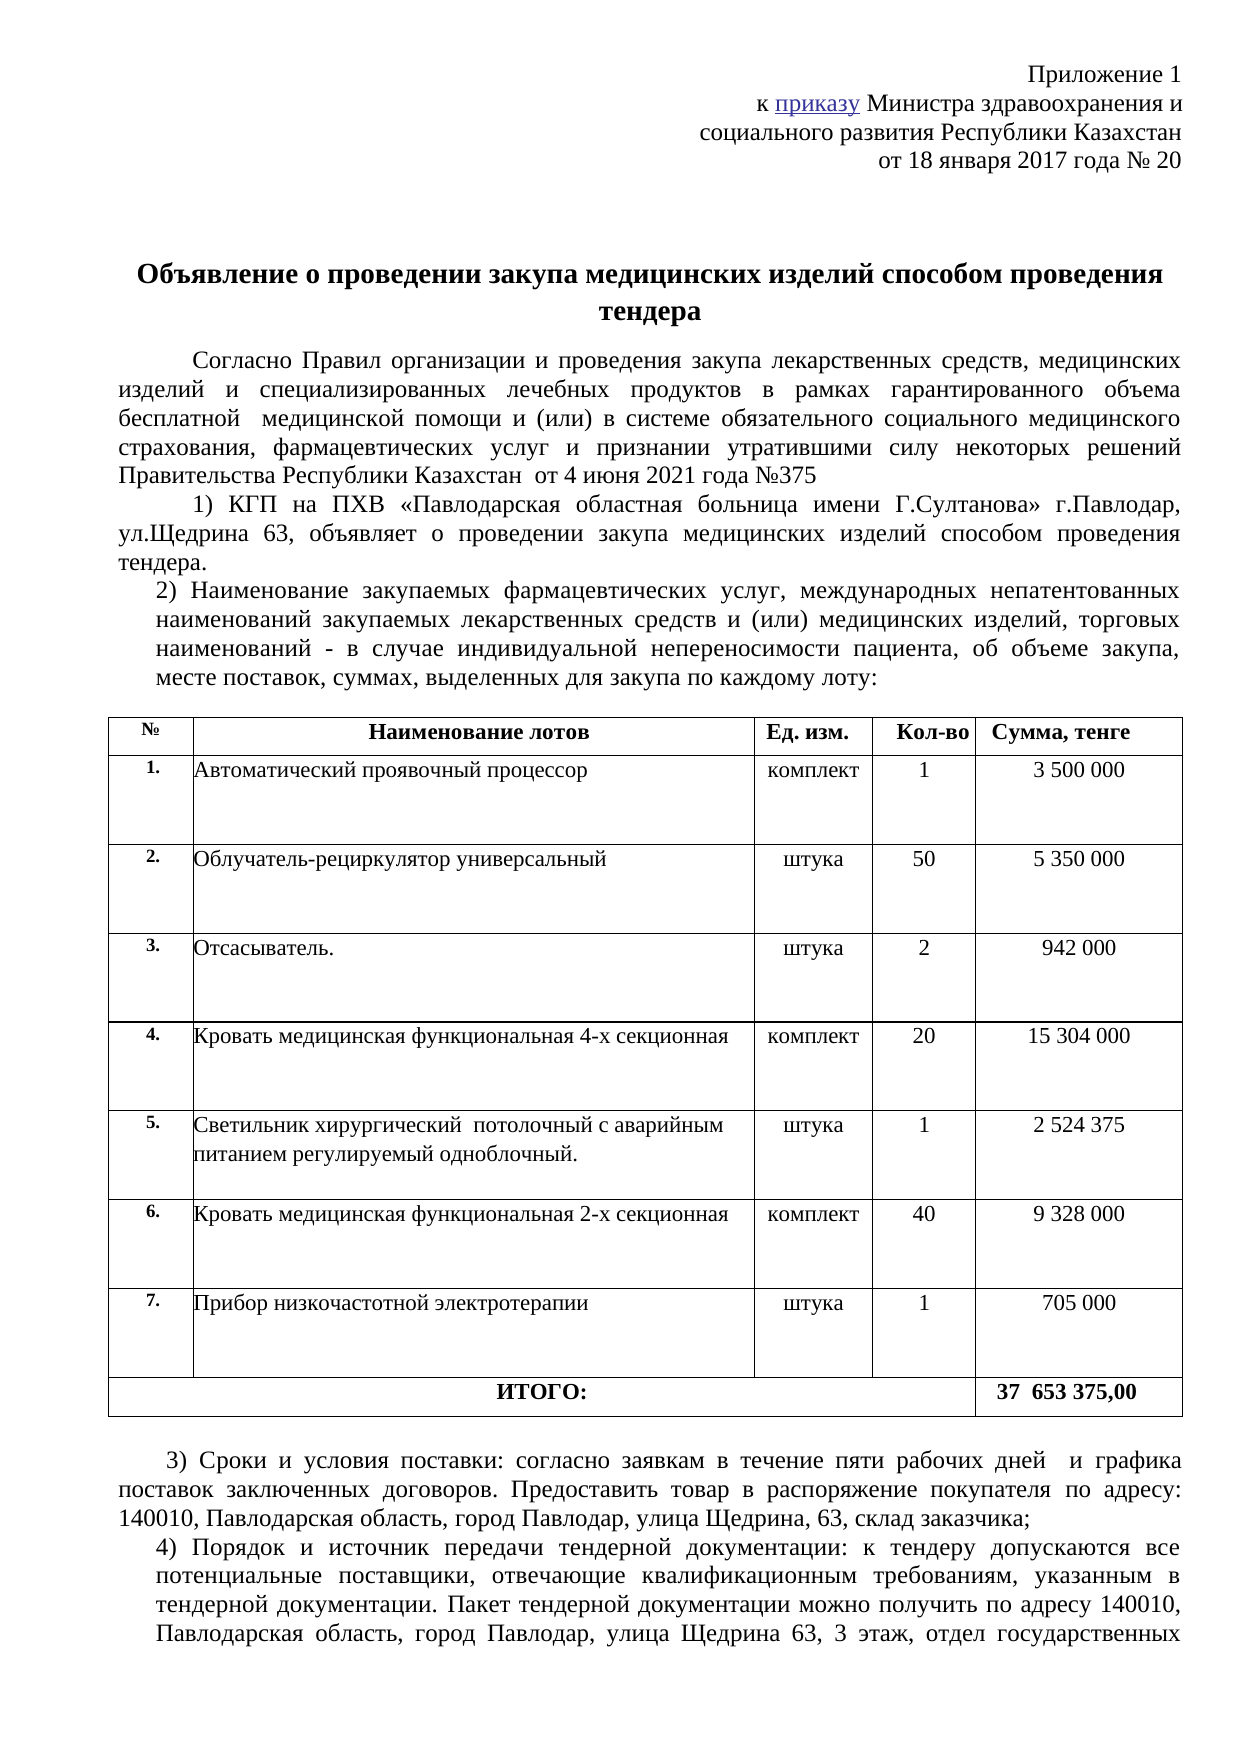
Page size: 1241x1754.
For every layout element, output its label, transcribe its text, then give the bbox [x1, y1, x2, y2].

table_cell [109, 1023, 193, 1110]
table_cell 20 [873, 1023, 975, 1110]
table_cell [109, 756, 193, 844]
text Объявление о проведении закупа медицинских изделий способом проведения тендера [118, 257, 1182, 326]
table_cell 15 304 000 [976, 1023, 1182, 1110]
table_cell 1 [873, 1289, 975, 1377]
text Согласно Правил организации и проведения закупа лекарственных средств, медицинских изделий и специализированных лечебных продуктов в рамках гарантированного объема бесплатной медицинской помощи и (или) в системе обязательного социального медицинского страхования, фармацевтических услуг и признании утратившими силу некоторых решений Правительства Республики Казахстан от 4 июня 2021 года №375 [118, 346, 1182, 489]
table_cell [109, 1289, 193, 1377]
text социального развития Республики Казахстан от 18 января 2017 года № 20 [694, 117, 1181, 174]
table_cell Светильник хирургический потолочный с аварийным питанием регулируемый одноблочный. [194, 1111, 754, 1199]
table_cell 2 [873, 934, 975, 1021]
table_cell Облучатель-рециркулятор универсальный [194, 845, 754, 932]
table_cell Автоматический проявочный процессор [194, 756, 754, 844]
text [156, 1532, 1182, 1647]
table_cell Кровать медицинская функциональная 2-х секционная [194, 1200, 754, 1288]
table_cell 40 [873, 1200, 975, 1288]
table_cell 3 500 000 [976, 756, 1182, 844]
table_cell ИТОГО: [109, 1378, 975, 1416]
table_cell 942 000 [976, 934, 1182, 1021]
table_cell [109, 1111, 193, 1199]
table_cell 1 [873, 756, 975, 844]
table_cell 1 [873, 1111, 975, 1199]
table_cell штука [755, 1289, 872, 1377]
table_cell комплект [755, 1200, 872, 1288]
text Приложение 1 к приказу Министра здравоохранения и [756, 59, 1184, 117]
table_header Наименование лотов [194, 718, 754, 755]
table_cell штука [755, 845, 872, 932]
table_cell комплект [755, 756, 872, 844]
table_cell 705 000 [976, 1289, 1182, 1377]
text 2) Наименование закупаемых фармацевтических услуг, международных непатентованных наименований закупаемых лекарственных средств и (или) медицинских изделий, торговых наименований - в случае индивидуальной непереносимости пациента, об объеме закупа, месте поставок, суммах, выделенных для закупа по каждому лоту: [156, 576, 1182, 691]
table_cell Кровать медицинская функциональная 4-х секционная [194, 1023, 754, 1110]
table_cell [109, 845, 193, 932]
table_cell 9 328 000 [976, 1200, 1182, 1288]
table_cell 2 524 375 [976, 1111, 1182, 1199]
table_header Кол-во [873, 718, 975, 755]
table_cell Отсасыватель. [194, 934, 754, 1021]
table_cell 50 [873, 845, 975, 932]
table_cell 5 350 000 [976, 845, 1182, 932]
text 1) КГП на ПХВ «Павлодарская областная больница имени Г.Султанова» г.Павлодар, ул.Щедрина 63, объявляет о проведении закупа медицинских изделий способом проведения тендера. [118, 489, 1182, 576]
table_cell штука [755, 1111, 872, 1199]
table_cell Прибор низкочастотной электротерапии [194, 1289, 754, 1377]
table_cell комплект [755, 1023, 872, 1110]
text 3) Сроки и условия поставки: согласно заявкам в течение пяти рабочих дней и графика поставок заключенных договоров. Предоставить товар в распоряжение покупателя по адресу: 140010, Павлодарская область, город Павлодар, улица Щедрина, 63, склад заказчика; [118, 1445, 1182, 1532]
table_header № [109, 718, 193, 755]
table_cell [109, 934, 193, 1021]
table_header Сумма, тенге [976, 718, 1182, 755]
table_cell 37 653 375,00 [976, 1378, 1182, 1416]
table_cell штука [755, 934, 872, 1021]
table_header Ед. изм. [755, 718, 872, 755]
table_cell [109, 1200, 193, 1288]
